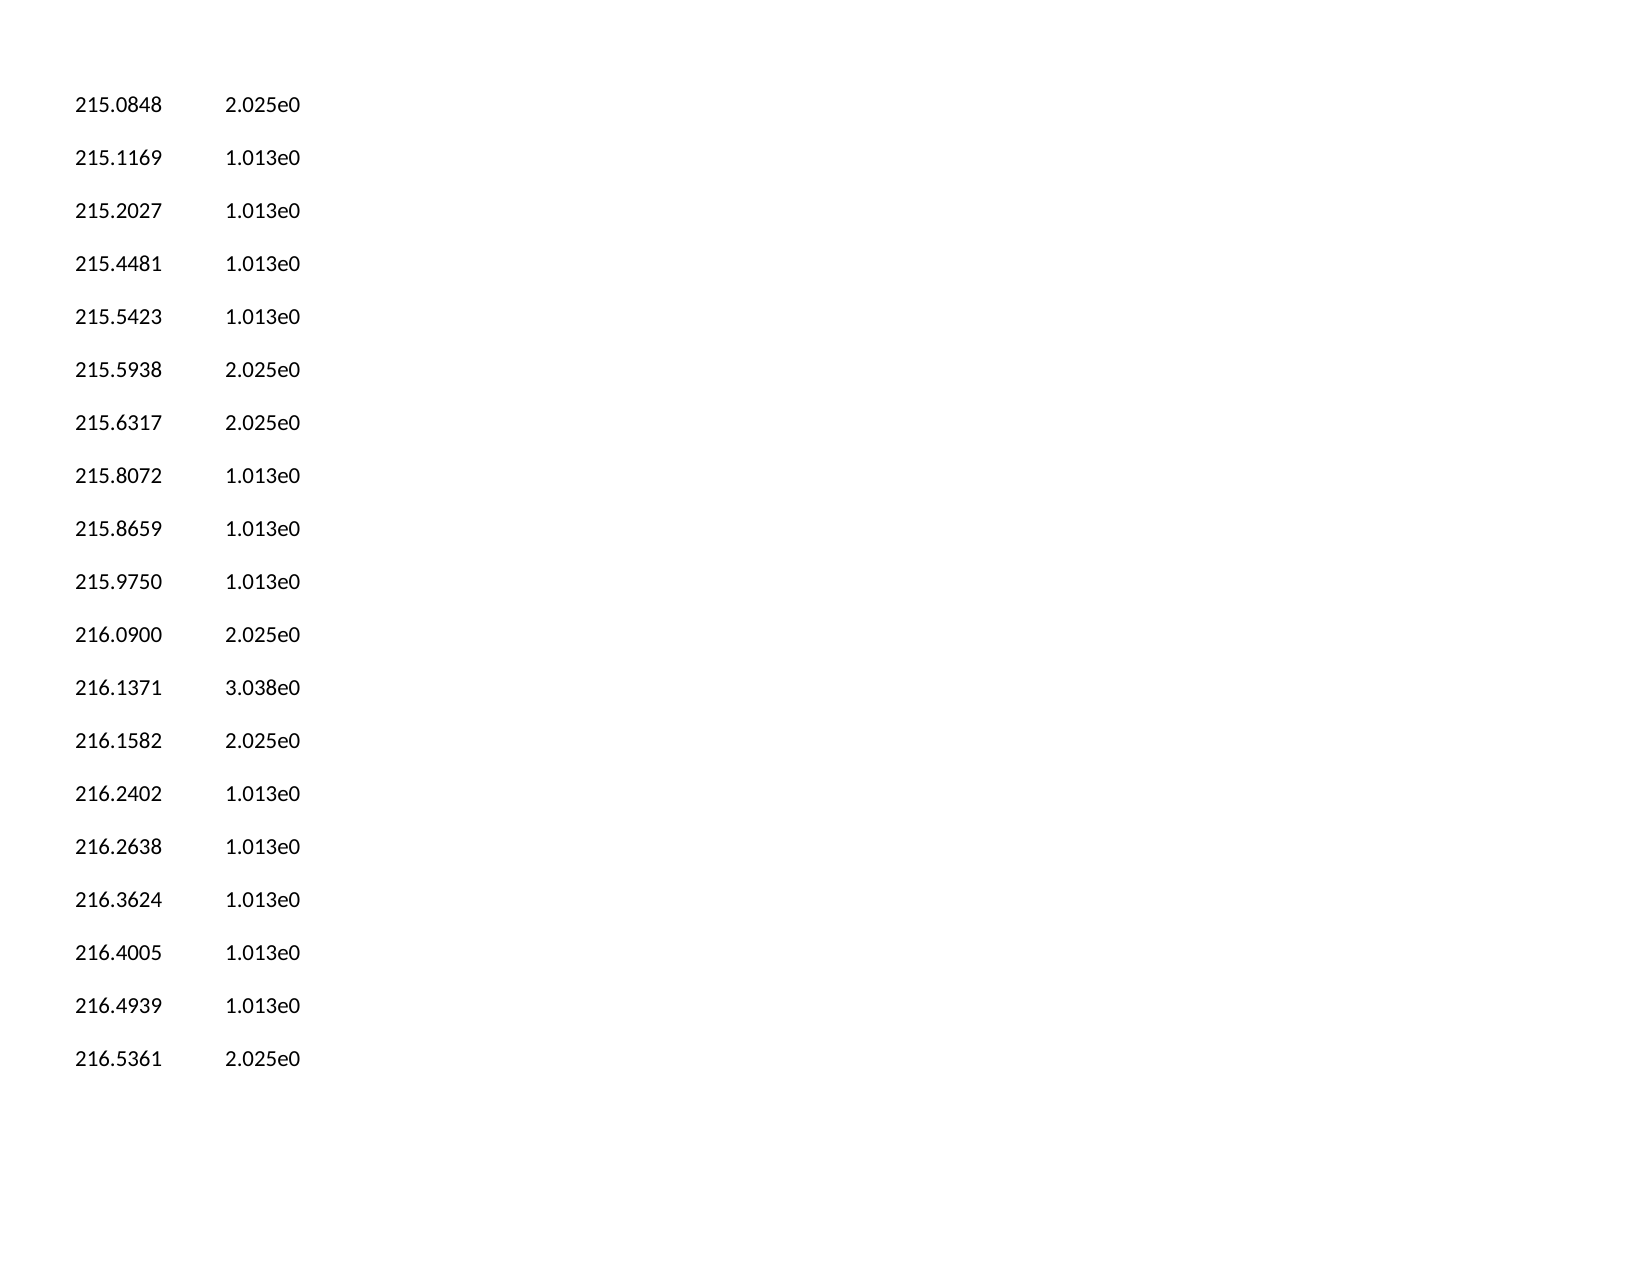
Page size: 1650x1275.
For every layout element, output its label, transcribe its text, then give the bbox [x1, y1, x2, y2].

text 216.2402 1.013e0 [75, 779, 1563, 807]
text 216.0900 2.025e0 [75, 620, 1563, 648]
text 216.4005 1.013e0 [75, 938, 1563, 966]
text 215.5423 1.013e0 [75, 302, 1563, 330]
text 216.2638 1.013e0 [75, 832, 1563, 860]
text 215.1169 1.013e0 [75, 143, 1563, 171]
text 216.4939 1.013e0 [75, 991, 1563, 1019]
text 215.8072 1.013e0 [75, 461, 1563, 489]
text 215.5938 2.025e0 [75, 355, 1563, 383]
text 215.0848 2.025e0 [75, 90, 1563, 118]
text 216.5361 2.025e0 [75, 1044, 1563, 1072]
text 215.4481 1.013e0 [75, 249, 1563, 277]
text 215.6317 2.025e0 [75, 408, 1563, 436]
text 216.3624 1.013e0 [75, 885, 1563, 913]
text 215.9750 1.013e0 [75, 567, 1563, 595]
text 215.2027 1.013e0 [75, 196, 1563, 224]
text 215.8659 1.013e0 [75, 514, 1563, 542]
text 216.1582 2.025e0 [75, 726, 1563, 754]
text 216.1371 3.038e0 [75, 673, 1563, 701]
